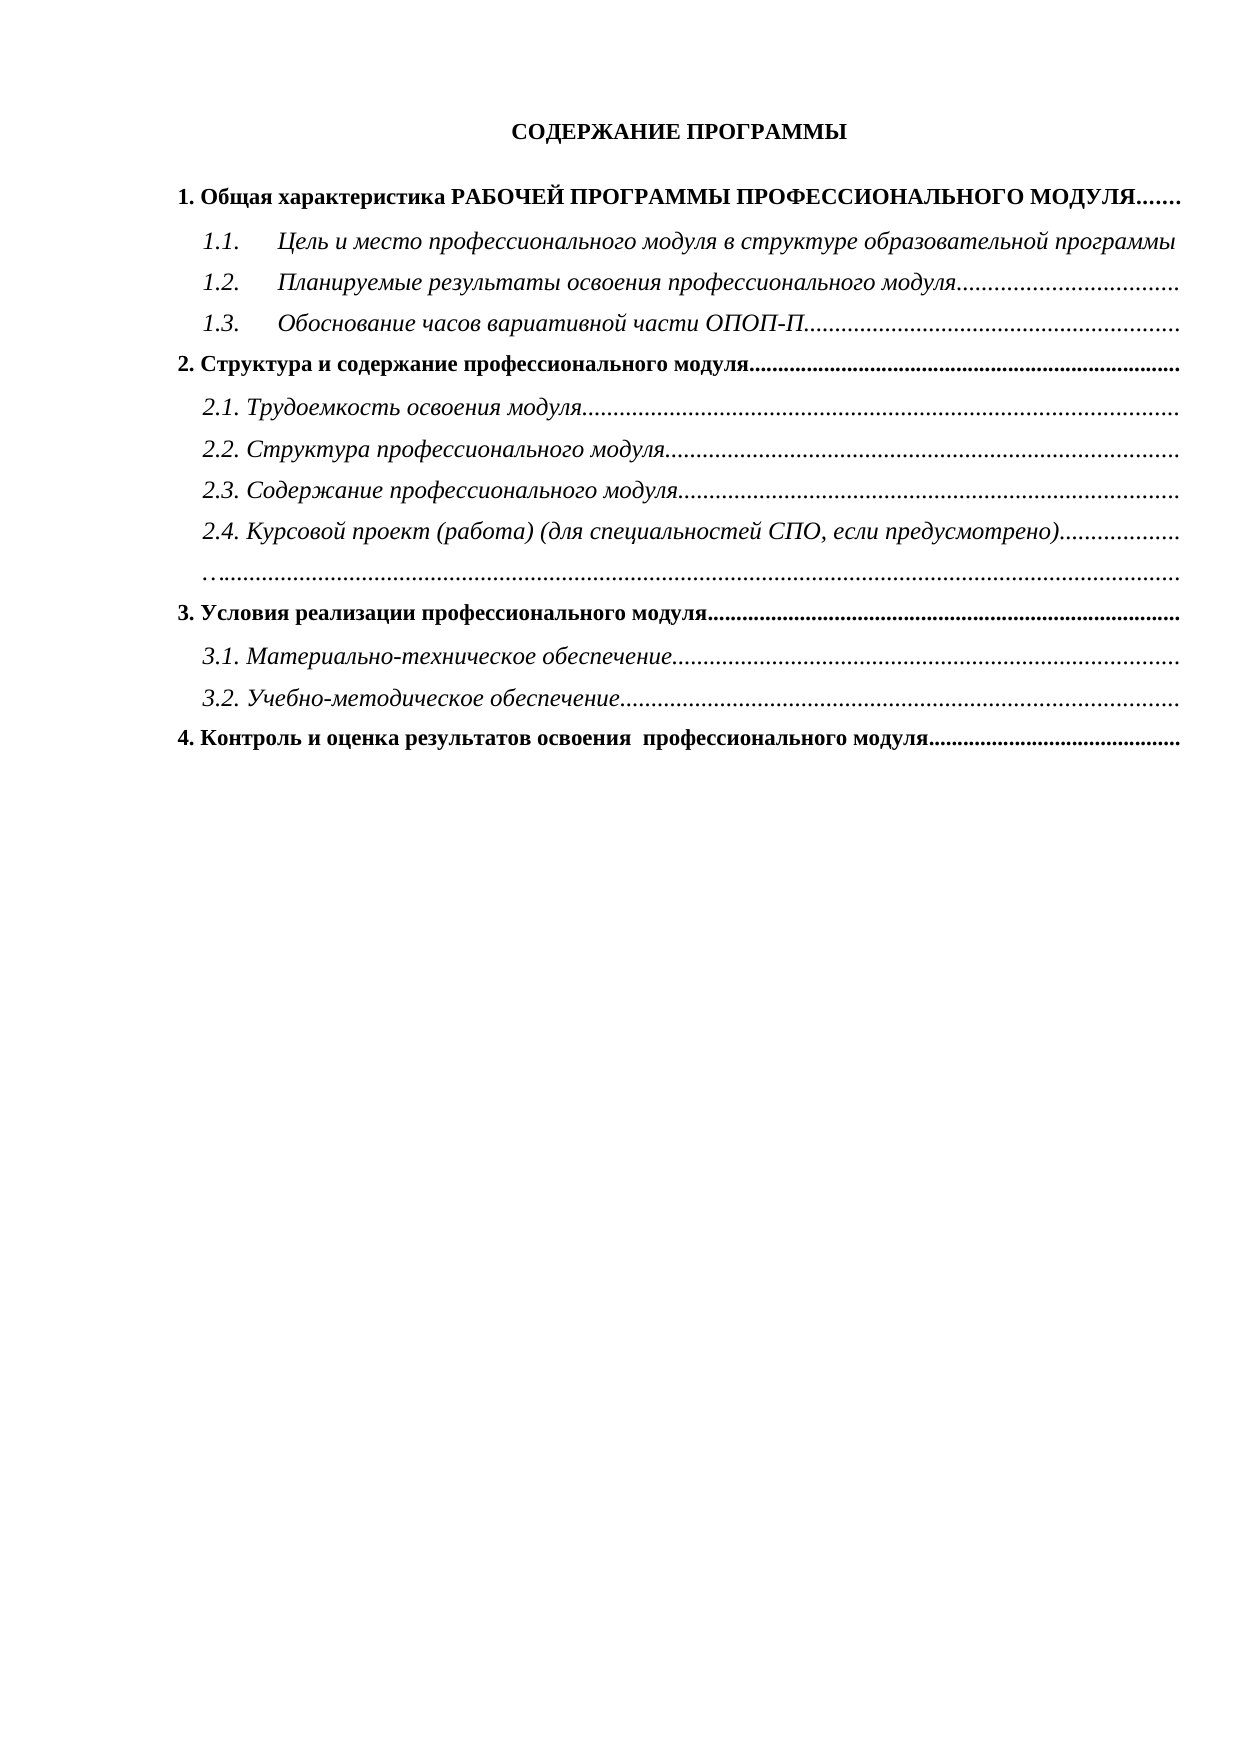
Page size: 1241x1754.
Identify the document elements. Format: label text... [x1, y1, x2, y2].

text 3.2. Учебно-методическое обеспечение [202, 683, 1181, 711]
text 4. Контроль и оценка результатов освоения профессионального модуля [177, 724, 1181, 750]
text 1. Общая характеристика РАБОЧЕЙ ПРОГРАММЫ ПРОФЕССИОНАЛЬНОГО МОДУЛЯ [177, 183, 1181, 210]
text 3.1. Материально-техническое обеспечение [202, 641, 1181, 670]
text 2.4. Курсовой проект (работа) (для специальностей СПО, если предусмотрено) [202, 516, 1181, 545]
text 1.1. Цель и место профессионального модуля в структуре образовательной программы [202, 226, 1181, 255]
text СОДЕРЖАНИЕ ПРОГРАММЫ [177, 118, 1181, 144]
text 2. Структура и содержание профессионального модуля [177, 350, 1181, 376]
text 2.2. Структура профессионального модуля [202, 434, 1181, 462]
text 2.1. Трудоемкость освоения модуля [202, 392, 1181, 421]
text 1.3. Обоснование часов вариативной части ОПОП-П [202, 308, 1181, 337]
text … [202, 557, 1181, 586]
text 1.2. Планируемые результаты освоения профессионального модуля [202, 267, 1181, 296]
text 2.3. Содержание профессионального модуля [202, 475, 1181, 504]
text 3. Условия реализации профессионального модуля [177, 599, 1181, 625]
